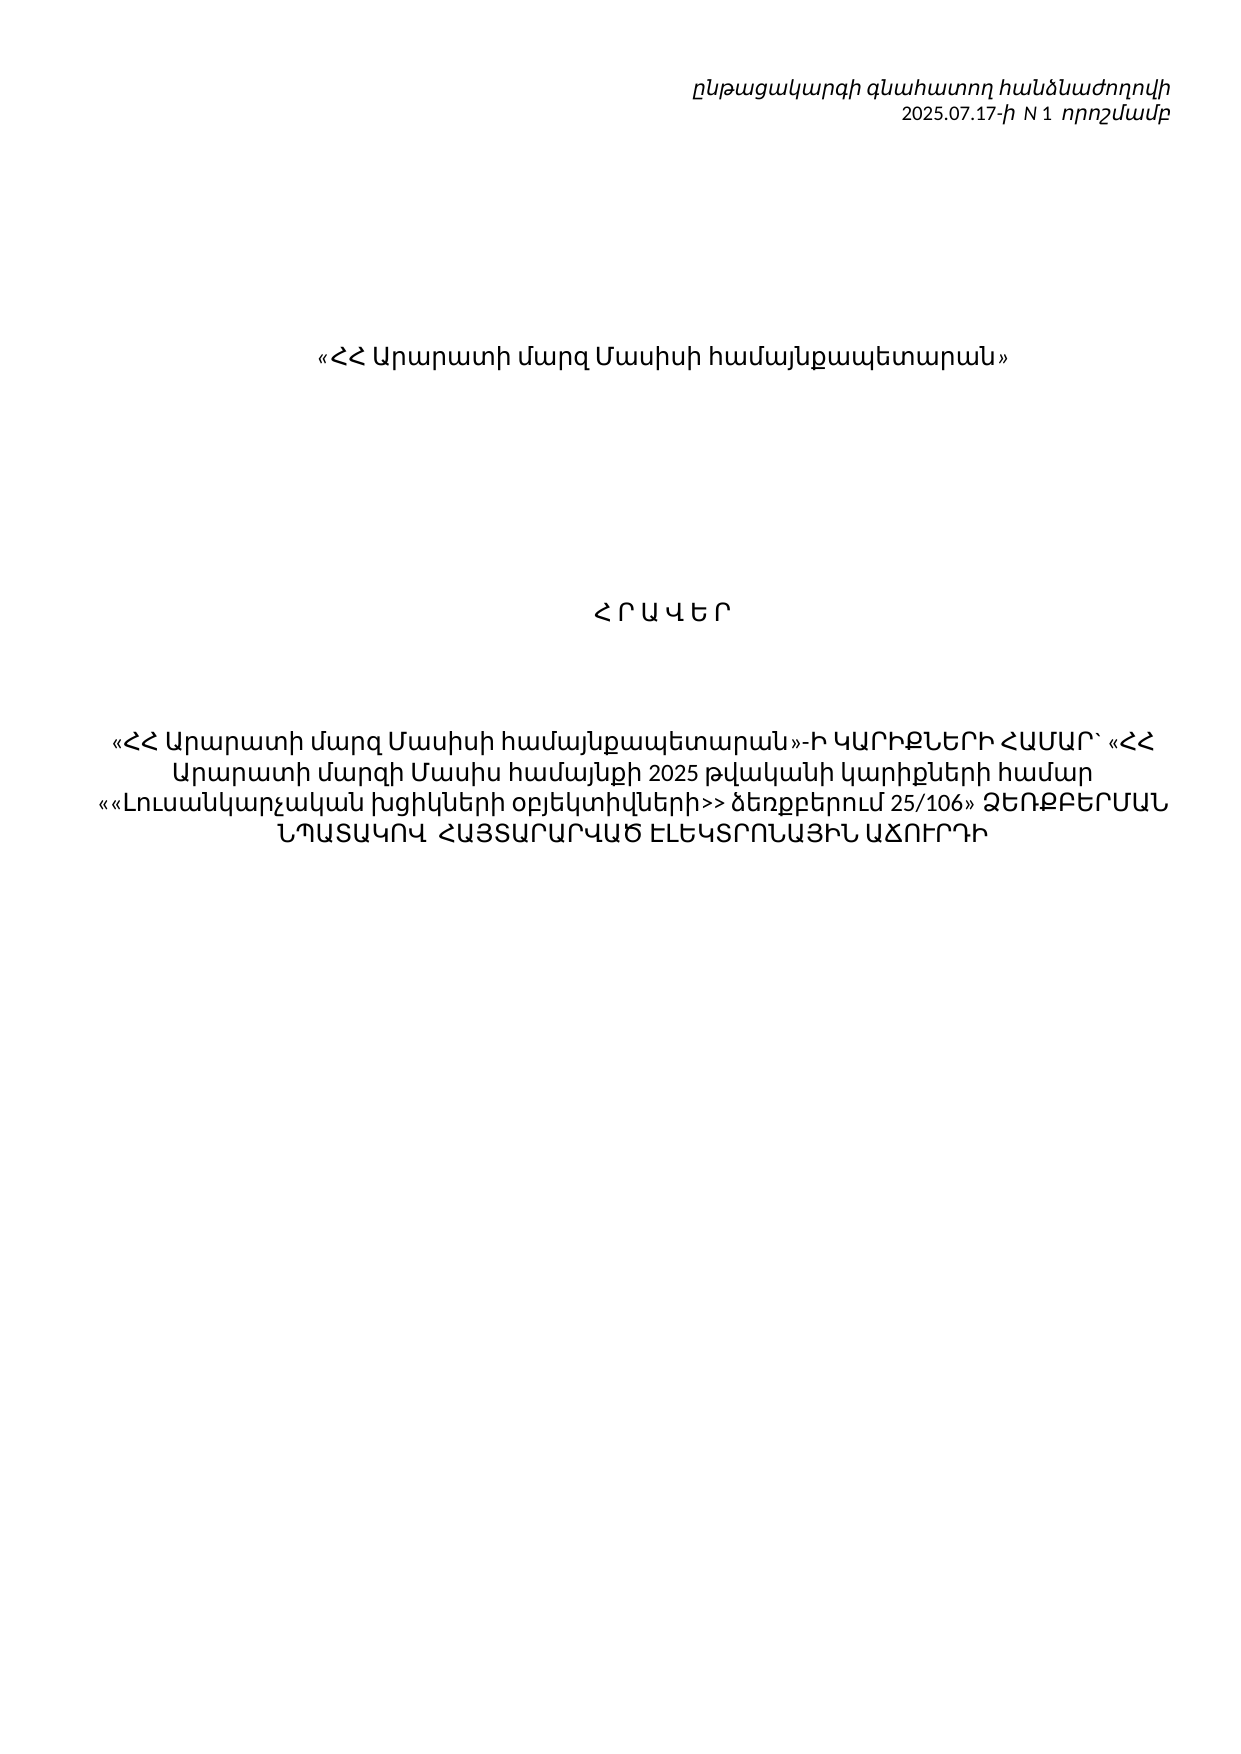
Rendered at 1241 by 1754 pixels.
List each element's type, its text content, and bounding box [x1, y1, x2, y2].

text ընթացակարգի գնահատող հանձնաժողովի [94, 75, 1171, 100]
text «ՀՀ Արարատի մարզ Մասիսի համայնքապետարան»-Ի ԿԱՐԻՔՆԵՐԻ ՀԱՄԱՐ` «ՀՀ Արարատի մարզի Մասիս համայնքի 2025 թվականի կարիքների համար ««Լուսանկարչական խցիկների օբյեկտիվների>> ձեռքբերում 25/106» ՁԵՌՔԲԵՐՄԱՆ ՆՊԱՏԱԿՈՎ ՀԱՅՏԱՐԱՐՎԱԾ ԷԼԵԿՏՐՈՆԱՅԻՆ ԱՃՈՒՐԴԻ [94, 726, 1172, 848]
text 2025.07.17 -ի N 1 որոշմամբ [94, 100, 1171, 126]
text « ՀՀ Արարատի մարզ Մասիսի համայնքապետարան» [94, 341, 1172, 371]
text Հ Ր Ա Վ Ե Ր [94, 597, 1172, 628]
